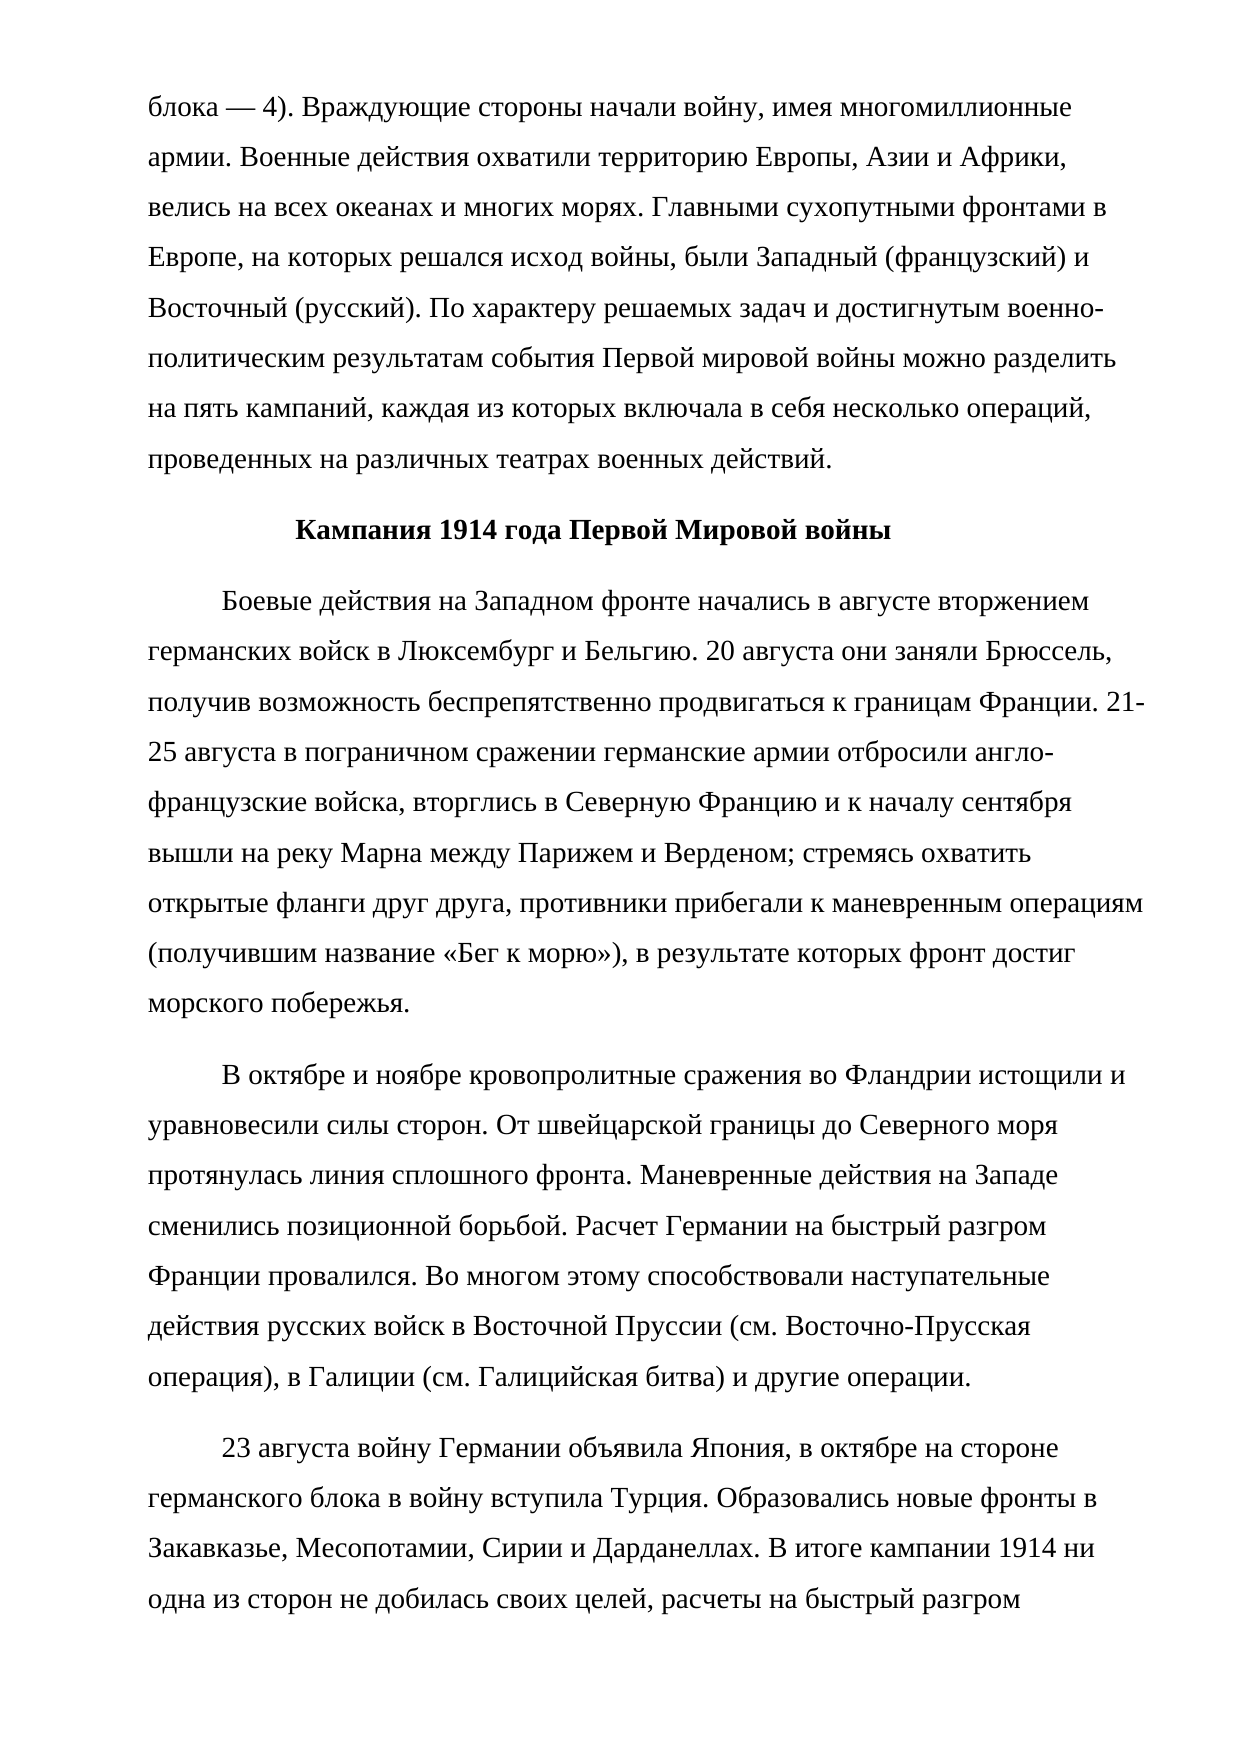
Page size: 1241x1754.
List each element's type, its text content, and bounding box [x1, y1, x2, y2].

text В октябре и ноябре кровопролитные сражения во Фландрии истощили и уравновесили силы сторон. От швейцарской границы до Северного моря протянулась линия сплошного фронта. Маневренные действия на Западе сменились позиционной борьбой. Расчет Германии на быстрый разгром Франции провалился. Во многом этому способствовали наступательные действия русских войск в Восточной Пруссии (см. Восточно-Прусская операция), в Галиции (см. Галицийская битва) и другие операции. [148, 1057, 1152, 1392]
text Боевые действия на Западном фронте начались в августе вторжением германских войск в Люксембург и Бельгию. 20 августа они заняли Брюссель, получив возможность беспрепятственно продвигаться к границам Франции. 21-25 августа в пограничном сражении германские армии отбросили англо-французские войска, вторглись в Северную Францию и к началу сентября вышли на реку Марна между Парижем и Верденом; стремясь охватить открытые фланги друг друга, противники прибегали к маневренным операциям (получившим название «Бег к морю»), в результате которых фронт достиг морского побережья. [148, 583, 1152, 1019]
text Кампания 1914 года Первой Мировой войны [221, 512, 1152, 546]
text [148, 89, 1152, 474]
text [148, 1430, 1152, 1614]
